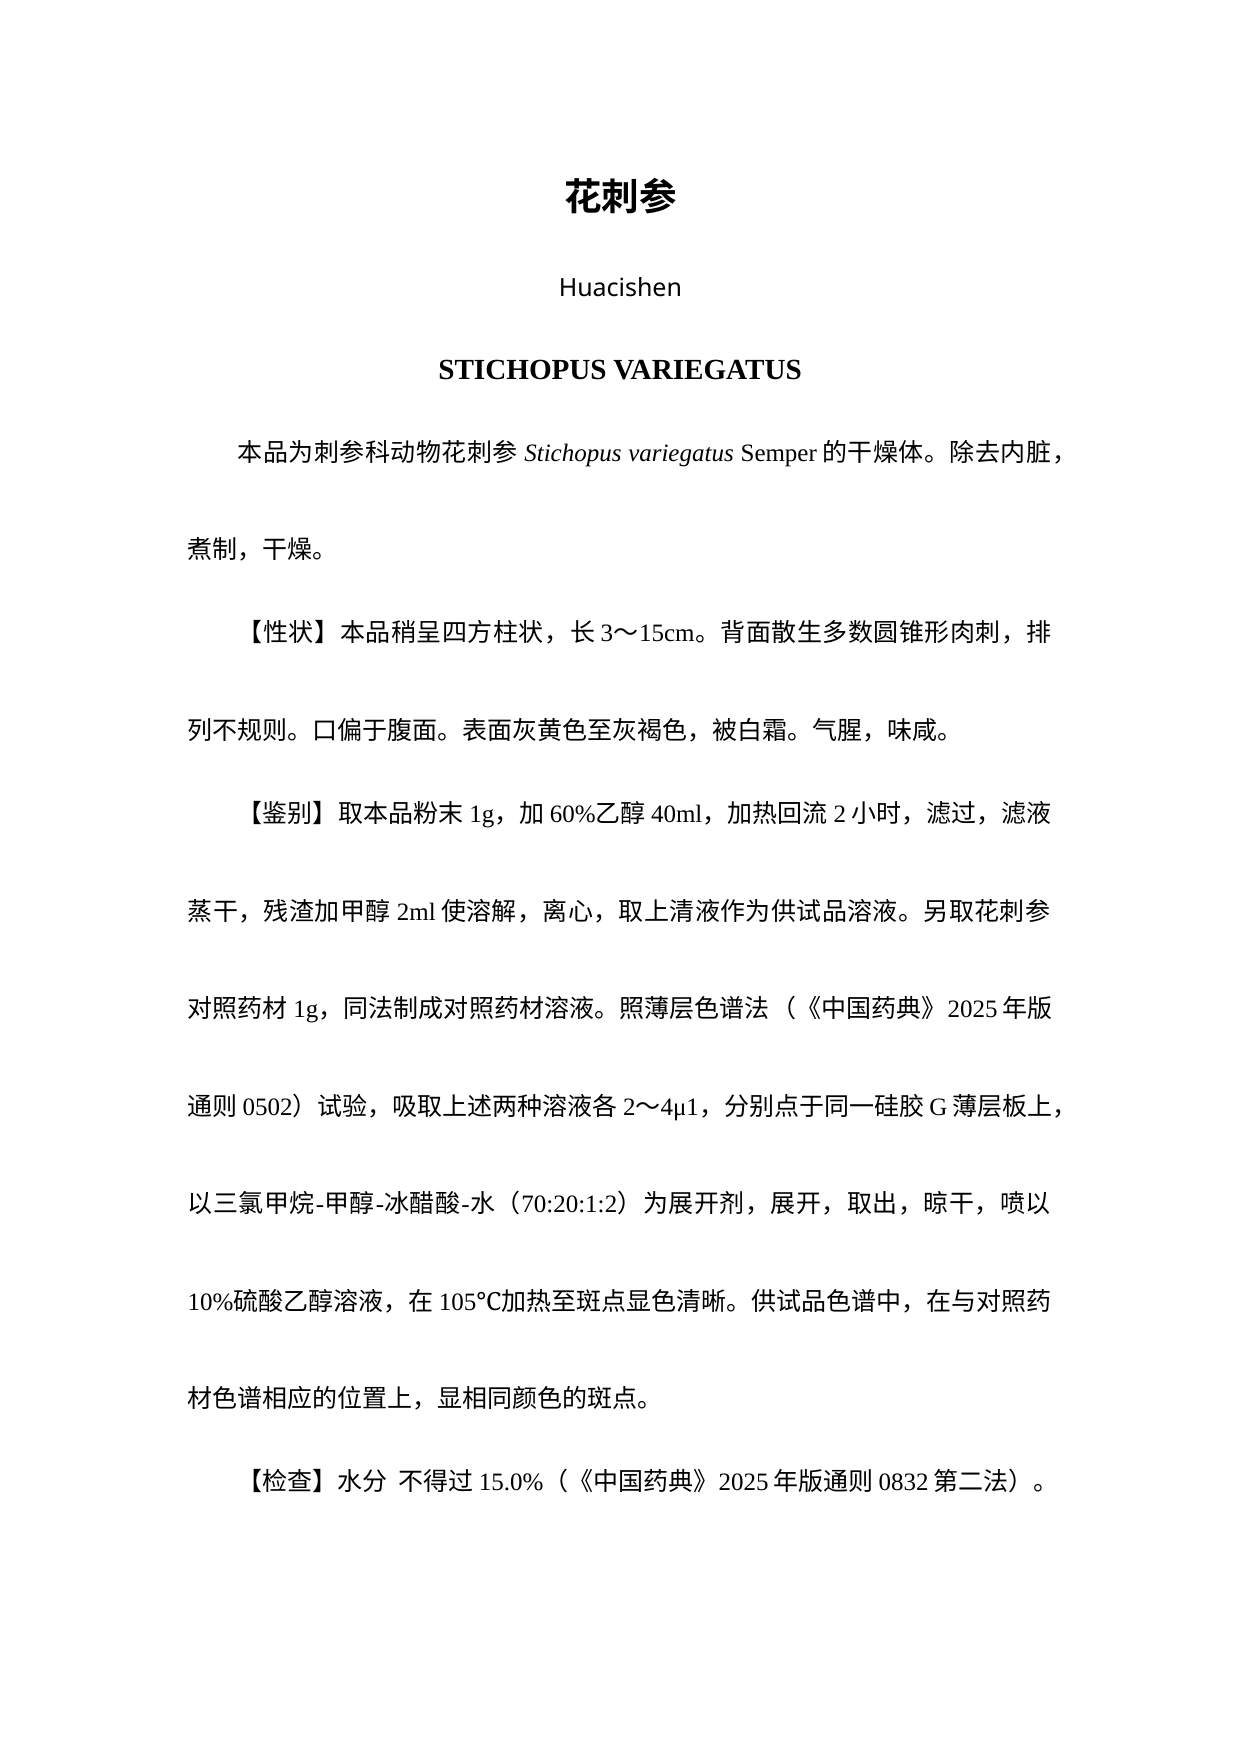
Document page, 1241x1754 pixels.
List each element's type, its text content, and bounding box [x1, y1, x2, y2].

text 【性状】本品稍呈四方柱状，长3～15cm。背面散生多数圆锥形肉刺，排列不规则。口偏于腹面。表面灰黄色至灰褐色，被白霜。气腥，味咸。 [187, 598, 1053, 761]
text 花刺参 [187, 162, 1053, 227]
text Huacishen [187, 254, 1053, 319]
text 【鉴别】取本品粉末1g，加60%乙醇40ml，加热回流2小时，滤过，滤液蒸干，残渣加甲醇2ml使溶解，离心，取上清液作为供试品溶液。另取花刺参对照药材1g，同法制成对照药材溶液。照薄层色谱法（《中国药典》2025年版通则0502）试验，吸取上述两种溶液各2～4μ1，分别点于同一硅胶G薄层板上，以三氯甲烷-甲醇-冰醋酸-水（70:20:1:2）为展开剂，展开，取出，晾干，喷以10%硫酸乙醇溶液，在105℃加热至斑点显色清晰。供试品色谱中，在与对照药材色谱相应的位置上，显相同颜色的斑点。 [187, 779, 1053, 1429]
text 【检查】水分 不得过15.0%（《中国药典》2025年版通则0832第二法）。 [187, 1447, 1053, 1512]
text 本品为刺参科动物花刺参Stichopus variegatus Semper的干燥体。除去内脏，煮制，干燥。 [187, 418, 1053, 580]
text STICHOPUS VARIEGATUS [187, 336, 1053, 401]
